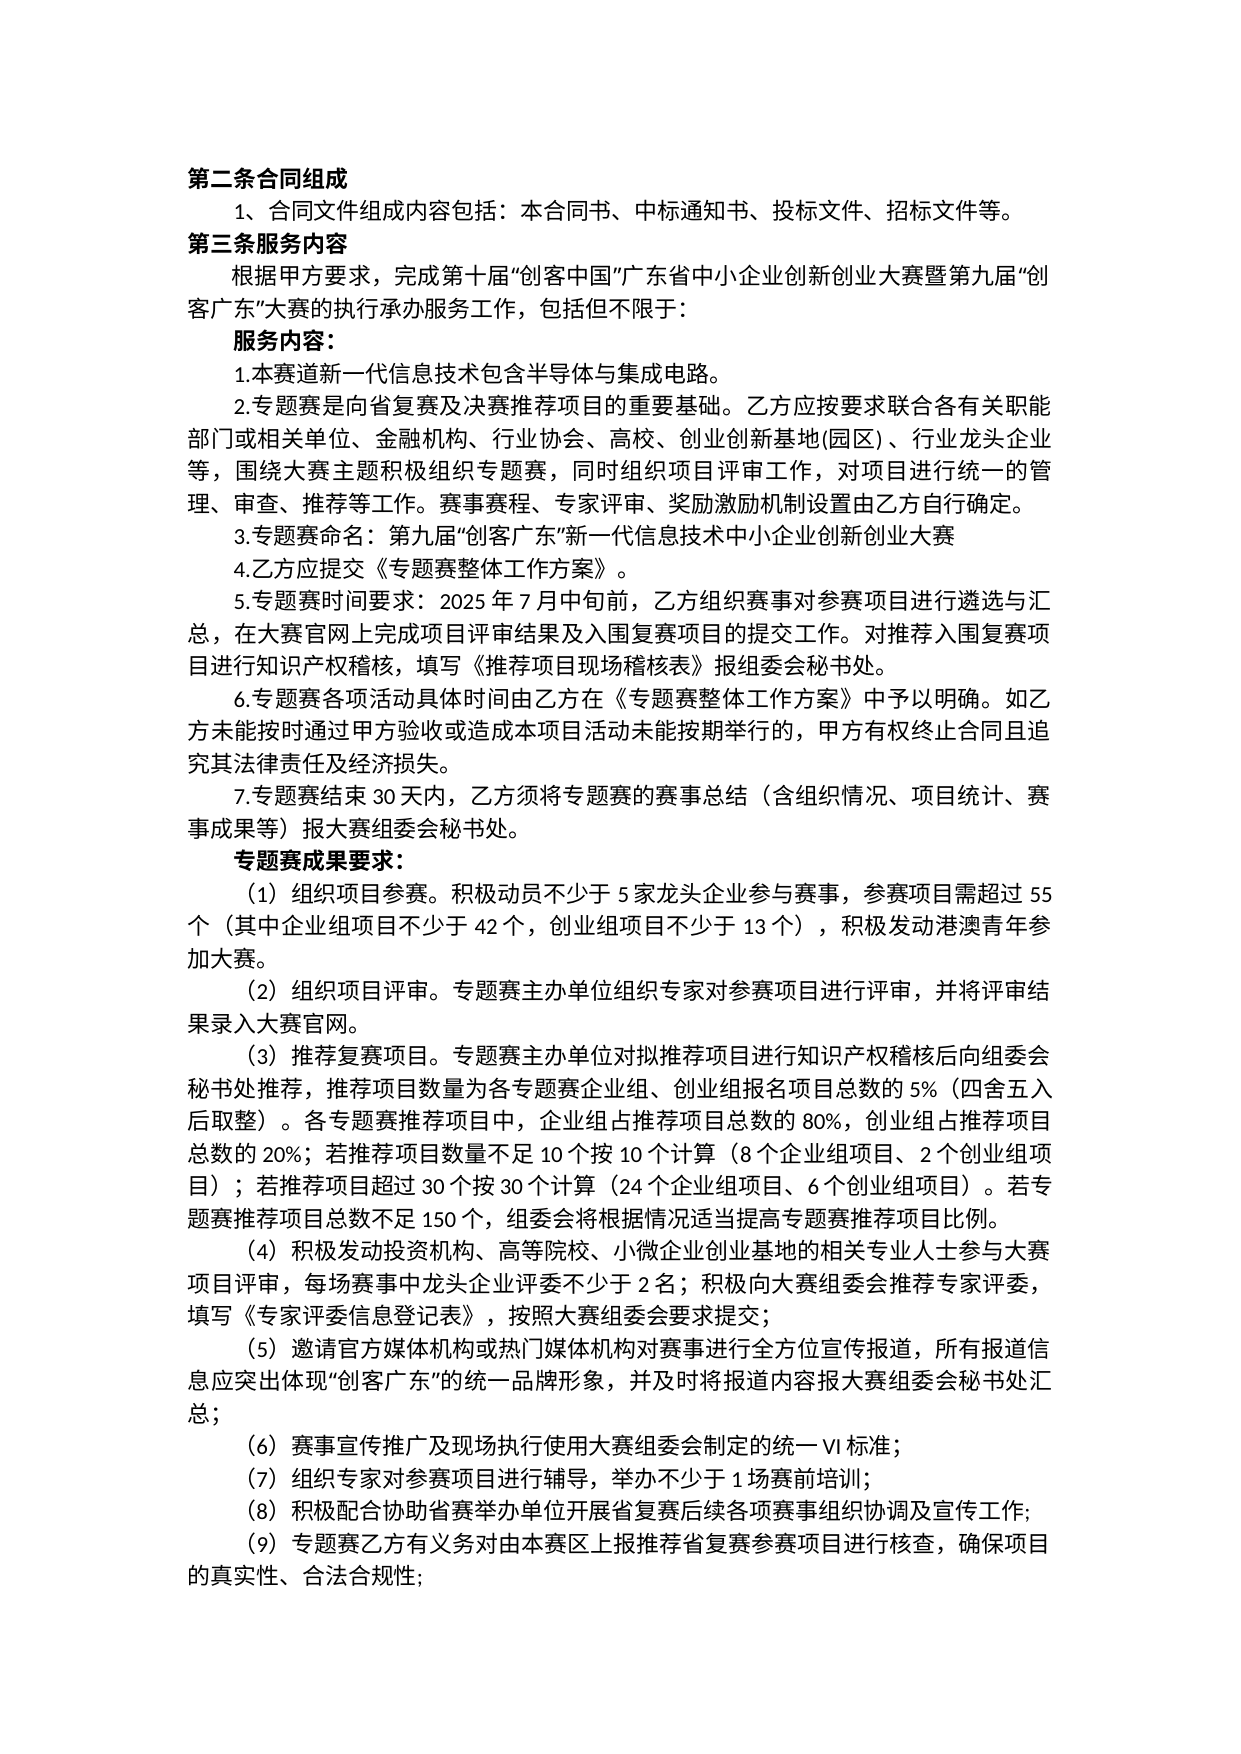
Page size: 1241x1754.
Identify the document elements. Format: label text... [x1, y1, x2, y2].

text （5）邀请官方媒体机构或热门媒体机构对赛事进行全方位宣传报道，所有报道信息应突出体现“创客广东”的统一品牌形象，并及时将报道内容报大赛组委会秘书处汇总； [187, 1332, 1053, 1429]
text 3.专题赛命名：第九届“创客广东”新一代信息技术中小企业创新创业大赛 [187, 519, 1053, 552]
text 6.专题赛各项活动具体时间由乙方在《专题赛整体工作方案》中予以明确。如乙方未能按时通过甲方验收或造成本项目活动未能按期举行的，甲方有权终止合同且追究其法律责任及经济损失。 [187, 682, 1053, 779]
text （3）推荐复赛项目。专题赛主办单位对拟推荐项目进行知识产权稽核后向组委会秘书处推荐，推荐项目数量为各专题赛企业组、创业组报名项目总数的5%（四舍五入后取整）。各专题赛推荐项目中，企业组占推荐项目总数的80%，创业组占推荐项目总数的20%；若推荐项目数量不足10个按10个计算（8个企业组项目、2个创业组项目）；若推荐项目超过30个按30个计算（24个企业组项目、6个创业组项目）。若专题赛推荐项目总数不足150个，组委会将根据情况适当提高专题赛推荐项目比例。 [187, 1039, 1053, 1234]
text 2.专题赛是向省复赛及决赛推荐项目的重要基础。乙方应按要求联合各有关职能部门或相关单位、金融机构、行业协会、高校、创业创新基地(园区) 、行业龙头企业等，围绕大赛主题积极组织专题赛，同时组织项目评审工作，对项目进行统一的管理、审查、推荐等工作。赛事赛程、专家评审、奖励激励机制设置由乙方自行确定。 [187, 389, 1053, 519]
text 4.乙方应提交《专题赛整体工作方案》。 [187, 552, 1053, 584]
text 1.本赛道新一代信息技术包含半导体与集成电路。 [187, 357, 1053, 389]
text （4）积极发动投资机构、高等院校、小微企业创业基地的相关专业人士参与大赛项目评审，每场赛事中龙头企业评委不少于2名；积极向大赛组委会推荐专家评委，填写《专家评委信息登记表》，按照大赛组委会要求提交； [187, 1234, 1053, 1332]
text （6）赛事宣传推广及现场执行使用大赛组委会制定的统一VI标准； [187, 1429, 1053, 1462]
text 第三条服务内容 [187, 227, 1053, 259]
text 专题赛成果要求： [187, 844, 1053, 877]
text 第二条合同组成 [187, 162, 1053, 194]
text （1）组织项目参赛。积极动员不少于5家龙头企业参与赛事，参赛项目需超过55个（其中企业组项目不少于42个，创业组项目不少于13个），积极发动港澳青年参加大赛。 [187, 877, 1053, 974]
text 7.专题赛结束30天内，乙方须将专题赛的赛事总结（含组织情况、项目统计、赛事成果等）报大赛组委会秘书处。 [187, 779, 1053, 844]
text 5.专题赛时间要求：2025年7月中旬前，乙方组织赛事对参赛项目进行遴选与汇总，在大赛官网上完成项目评审结果及入围复赛项目的提交工作。对推荐入围复赛项目进行知识产权稽核，填写《推荐项目现场稽核表》报组委会秘书处。 [187, 584, 1053, 682]
text （7）组织专家对参赛项目进行辅导，举办不少于1场赛前培训； [187, 1462, 1053, 1494]
text 1、合同文件组成内容包括：本合同书、中标通知书、投标文件、招标文件等。 [187, 194, 1053, 227]
text （8）积极配合协助省赛举办单位开展省复赛后续各项赛事组织协调及宣传工作; [187, 1494, 1053, 1527]
text （9）专题赛乙方有义务对由本赛区上报推荐省复赛参赛项目进行核查，确保项目的真实性、合法合规性; [187, 1527, 1053, 1592]
text 服务内容： [187, 324, 1053, 357]
text 根据甲方要求，完成第十届“创客中国”广东省中小企业创新创业大赛暨第九届“创客广东”大赛的执行承办服务工作，包括但不限于： [187, 259, 1053, 324]
text （2）组织项目评审。专题赛主办单位组织专家对参赛项目进行评审，并将评审结果录入大赛官网。 [187, 974, 1053, 1039]
